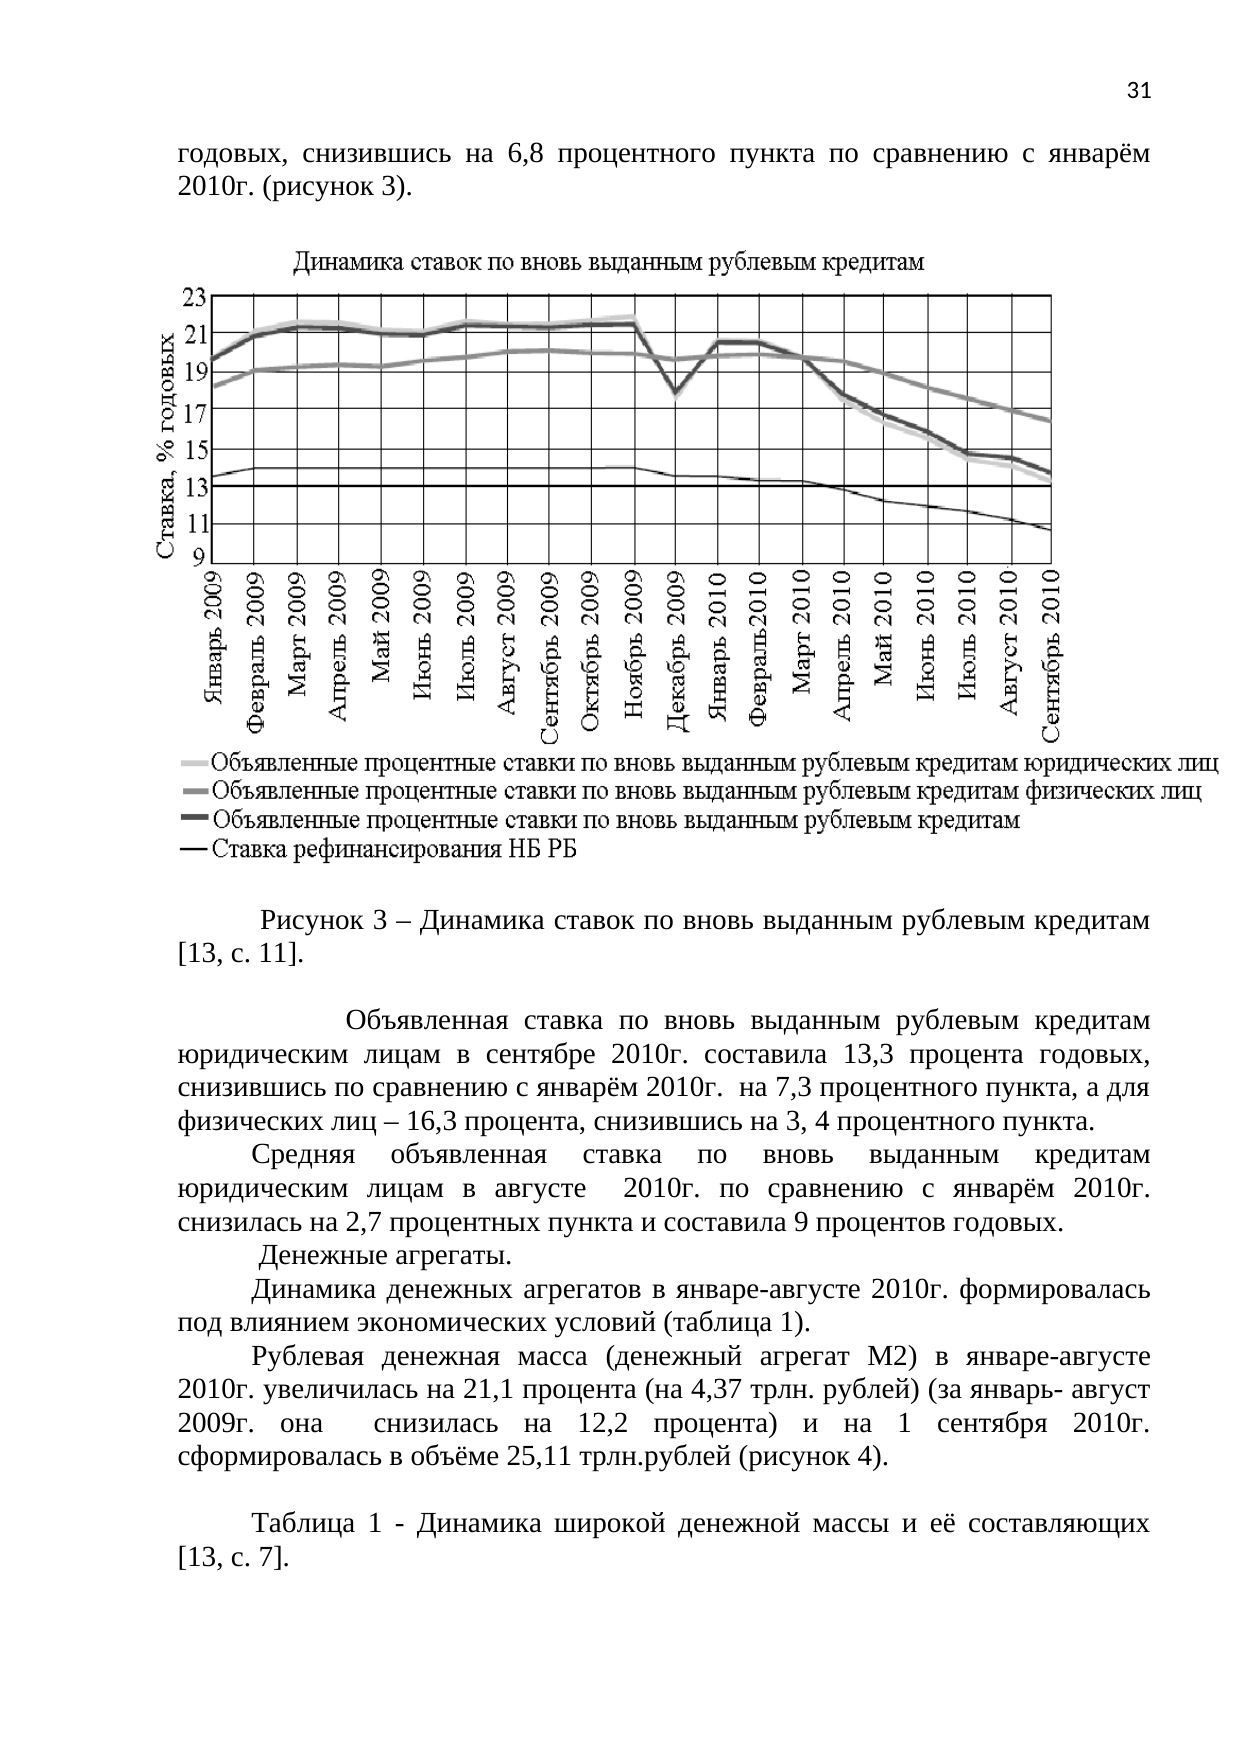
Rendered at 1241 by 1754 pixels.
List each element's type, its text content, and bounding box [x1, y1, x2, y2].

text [177, 135, 1152, 202]
text Объявленная ставка по вновь выданным рублевым кредитам юридическим лицам в сентябре 2010г. составила 13,3 процента годовых, снизившись по сравнению с январём 2010г. на 7,3 процентного пункта, а для физических лиц – 16,3 процента, снизившись на 3, 4 процентного пункта. [177, 1002, 1152, 1137]
text Средняя объявленная ставка по вновь выданным кредитам юридическим лицам в августе 2010г. по сравнению с январём 2010г. снизилась на 2,7 процентных пункта и составила 9 процентов годовых. [177, 1137, 1152, 1237]
text Рисунок 3 – Динамика ставок по вновь выданным рублевым кредитам [13, c. 11]. [177, 902, 1152, 969]
text Рублевая денежная масса (денежный агрегат М2) в январе-августе 2010г. увеличилась на 21,1 процента (на 4,37 трлн. рублей) (за январь- август 2009г. она снизилась на 12,2 процента) и на 1 сентября 2010г. сформировалась в объёме 25,11 трлн.рублей (рисунок 4). [177, 1338, 1152, 1472]
picture [147, 235, 1227, 869]
text Таблица 1 - Динамика широкой денежной массы и её составляющих [13, с. 7]. [177, 1506, 1152, 1573]
text Денежные агрегаты. [177, 1237, 1152, 1271]
text Динамика денежных агрегатов в январе-августе 2010г. формировалась под влиянием экономических условий (таблица 1). [177, 1271, 1152, 1338]
